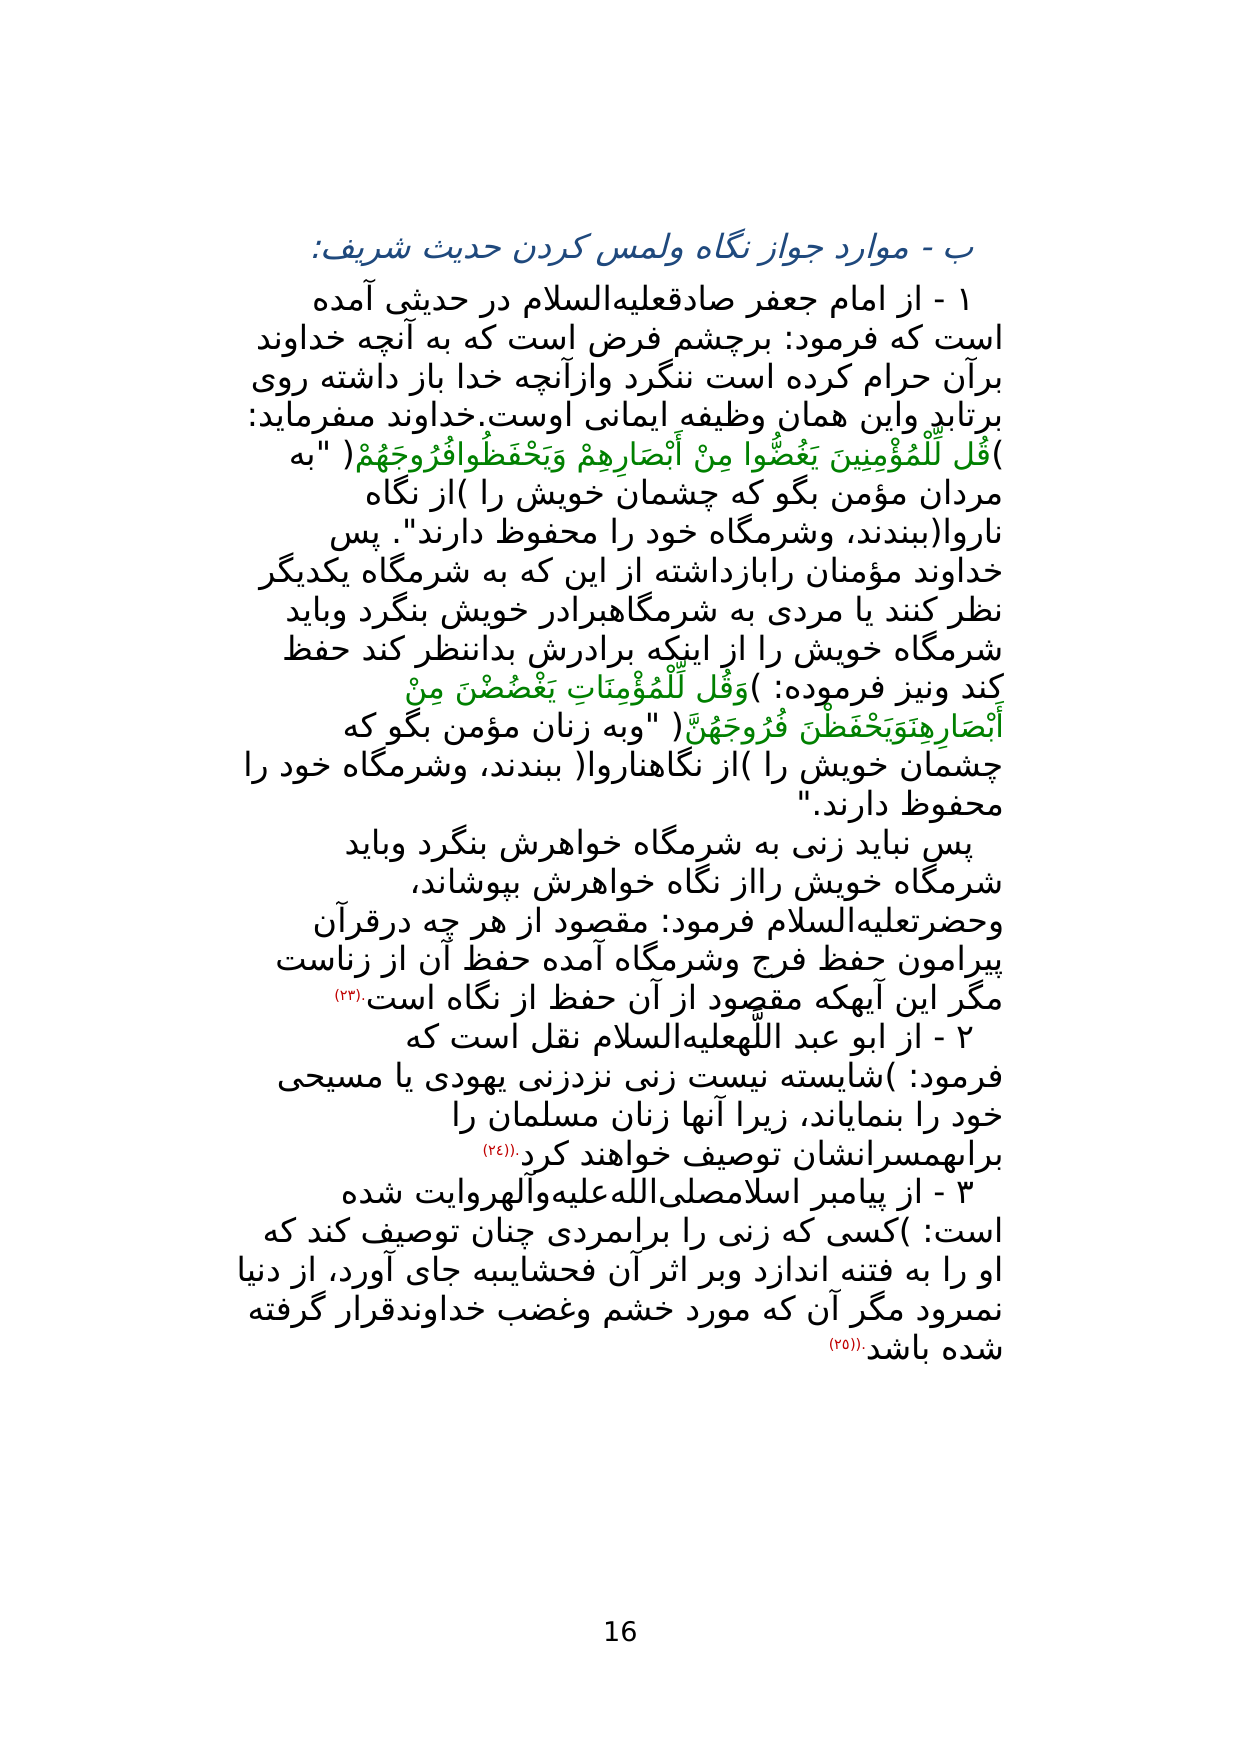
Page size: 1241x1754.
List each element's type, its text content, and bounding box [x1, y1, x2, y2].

text ١ - از امام جعفر صادق‏عليه‌السلام در حديثى آمده است كه فرمود: برچشم فرض است كه به آنچه خداوند برآن حرام كرده است ننگرد وازآنچه خدا باز داشته روى برتابد واين همان وظيفه ايمانى اوست.خداوند مى‏فرمايد: )قُل لِّلْمُؤْمِنِينَ يَغُضُّوا مِنْ أَبْصَارِهِمْ وَيَحْفَظُوافُرُوجَهُمْ( "به مردان مؤمن بگو كه چشمان خويش را )از نگاه ناروا(ببندند، وشرمگاه خود را محفوظ دارند". پس خداوند مؤمنان رابازداشته از اين كه به شرمگاه يكديگر نظر كنند يا مردى به شرمگاه‏برادر خويش بنگرد وبايد شرمگاه خويش را از اينكه برادرش بدان‏نظر كند حفظ كند ونيز فرموده: )وَقُل لِّلْمُؤْمِنَاتِ يَغْضُضْنَ مِنْ أَبْصَارِهِنَ‏وَيَحْفَظْنَ فُرُوجَهُنَّ( "وبه زنان مؤمن بگو كه چشمان خويش را )از نگاه‏ناروا( ببندند، وشرمگاه خود را محفوظ دارند." [236, 279, 1004, 823]
text ٢ - از ابو عبد اللَّه‏عليه‌السلام نقل است كه فرمود: )شايسته نيست زنى نزدزنى يهودى يا مسيحى خود را بنماياند، زيرا آنها زنان مسلمان را براى‏همسرانشان توصيف خواهند كرد.((٢٤) [236, 1018, 1004, 1173]
text پس نبايد زنى به شرمگاه خواهرش بنگرد وبايد شرمگاه خويش رااز نگاه خواهرش بپوشاند، وحضرت‏عليه‌السلام فرمود: مقصود از هر چه درقرآن پيرامون حفظ فرج وشرمگاه آمده حفظ آن از زناست مگر اين آيه‏كه مقصود از آن حفظ از نگاه است.(٢٣) [236, 823, 1004, 1018]
text ٣ - از پيامبر اسلام‏صلى‌الله‌عليه‌وآلهروايت شده است: )كسى كه زنى را براى‏مردى چنان توصيف كند كه او را به فتنه اندازد وبر اثر آن فحشايى‏به جاى آورد، از دنيا نمى‏رود مگر آن كه مورد خشم وغضب خداوندقرار گرفته شده باشد.((٢٥) [236, 1173, 1004, 1367]
subtitle ب - موارد جواز نگاه ولمس كردن حديث شريف: [236, 228, 1004, 267]
